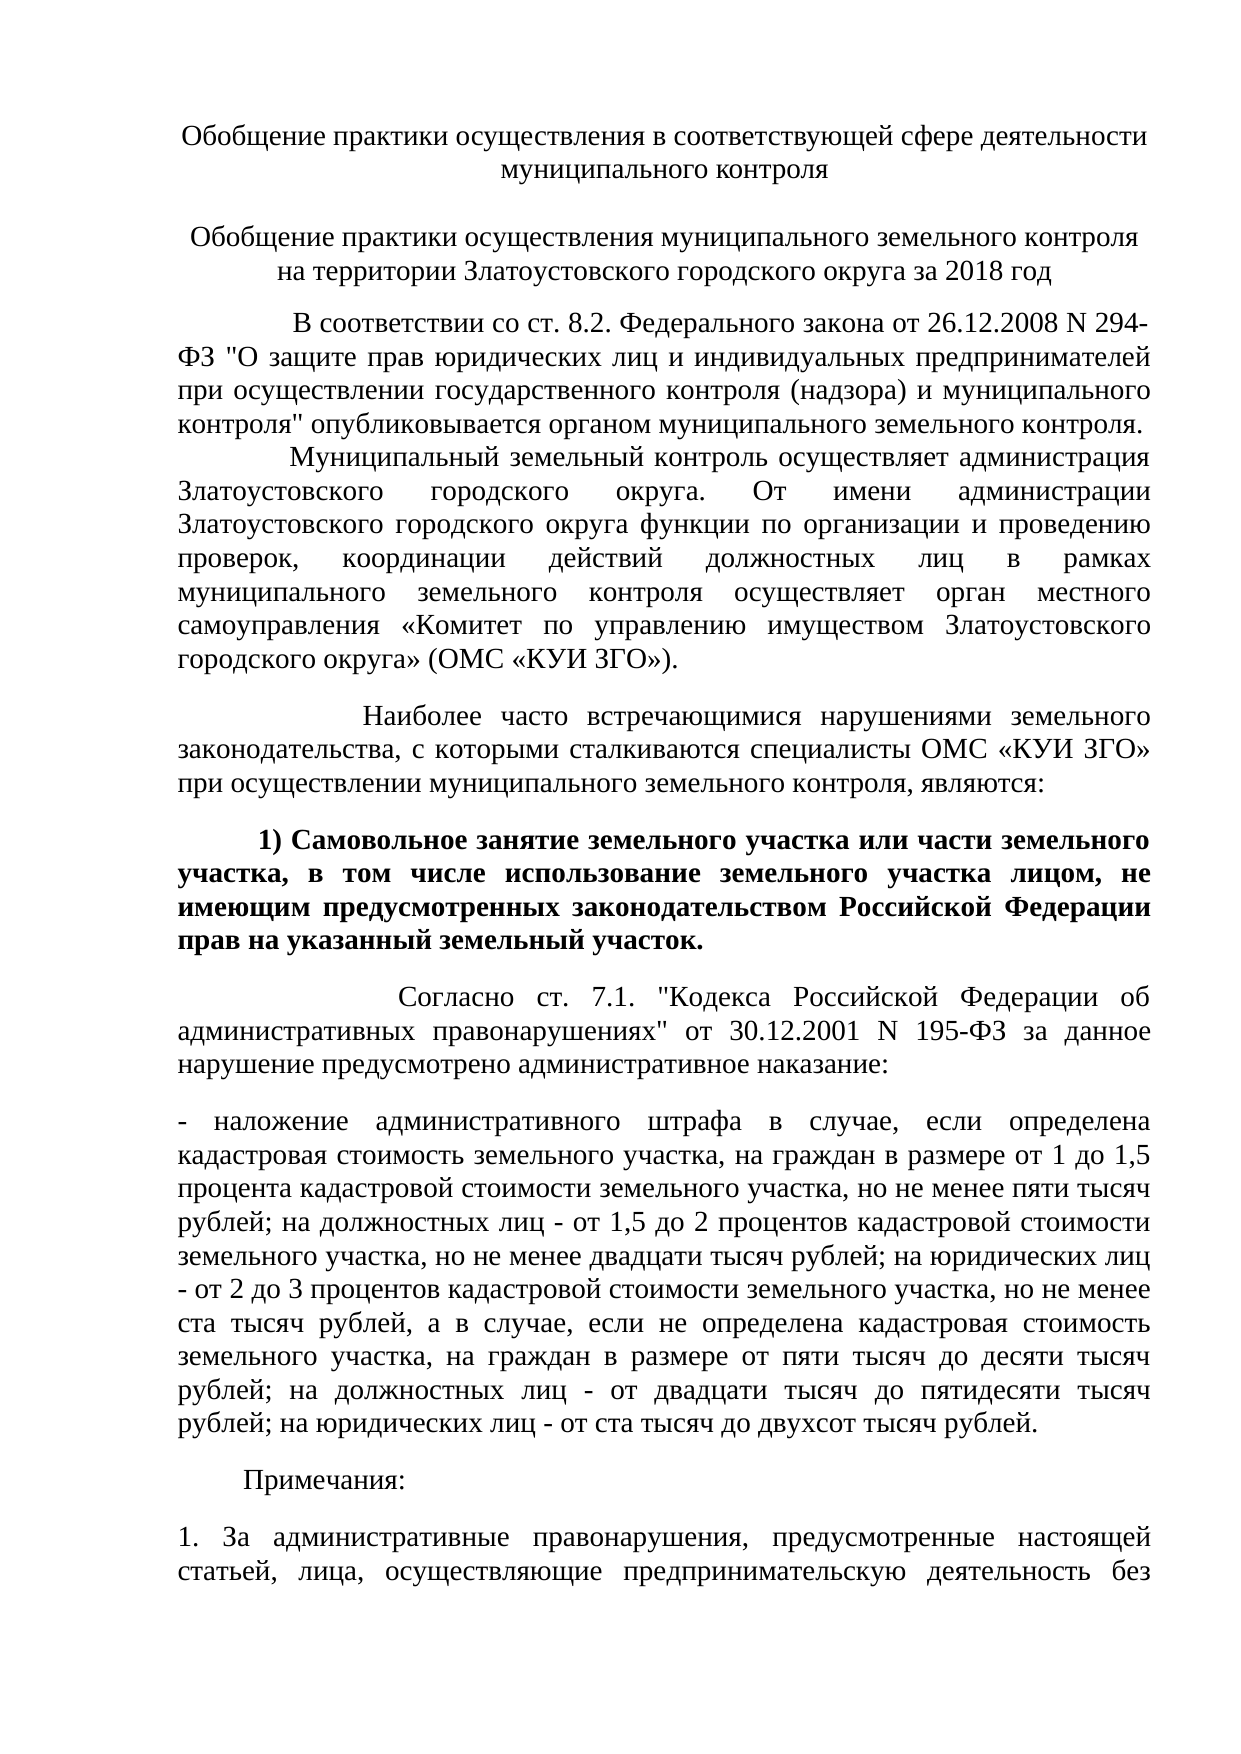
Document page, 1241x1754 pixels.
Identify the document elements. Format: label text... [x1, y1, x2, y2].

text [177, 1519, 1152, 1586]
text Обобщение практики осуществления в соответствующей сфере деятельности муниципального контроля [177, 118, 1152, 185]
text Примечания: [177, 1462, 1152, 1496]
text В соответствии со ст. 8.2. Федерального закона от 26.12.2008 N 294-ФЗ "О защите прав юридических лиц и индивидуальных предпринимателей при осуществлении государственного контроля (надзора) и муниципального контроля" опубликовывается органом муниципального земельного контроля. [177, 305, 1152, 439]
text - наложение административного штрафа в случае, если определена кадастровая стоимость земельного участка, на граждан в размере от 1 до 1,5 процента кадастровой стоимости земельного участка, но не менее пяти тысяч рублей; на должностных лиц - от 1,5 до 2 процентов кадастровой стоимости земельного участка, но не менее двадцати тысяч рублей; на юридических лиц - от 2 до 3 процентов кадастровой стоимости земельного участка, но не менее ста тысяч рублей, а в случае, если не определена кадастровая стоимость земельного участка, на граждан в размере от пяти тысяч до десяти тысяч рублей; на должностных лиц - от двадцати тысяч до пятидесяти тысяч рублей; на юридических лиц - от ста тысяч до двухсот тысяч рублей. [177, 1103, 1152, 1439]
text Наиболее часто встречающимися нарушениями земельного законодательства, с которыми сталкиваются специалисты ОМС «КУИ ЗГО» при осуществлении муниципального земельного контроля, являются: [177, 698, 1152, 798]
text Согласно ст. 7.1. "Кодекса Российской Федерации об административных правонарушениях" от 30.12.2001 N 195-ФЗ за данное нарушение предусмотрено административное наказание: [177, 979, 1152, 1080]
text 1) Самовольное занятие земельного участка или части земельного участка, в том числе использование земельного участка лицом, не имеющим предусмотренных законодательством Российской Федерации прав на указанный земельный участок. [177, 822, 1152, 956]
text Муниципальный земельный контроль осуществляет администрация Златоустовского городского округа. От имени администрации Златоустовского городского округа функции по организации и проведению проверок, координации действий должностных лиц в рамках муниципального земельного контроля осуществляет орган местного самоуправления «Комитет по управлению имуществом Златоустовского городского округа» (ОМС «КУИ ЗГО»). [177, 439, 1152, 674]
text Обобщение практики осуществления муниципального земельного контроля на территории Златоустовского городского округа за 2018 год [177, 219, 1152, 287]
